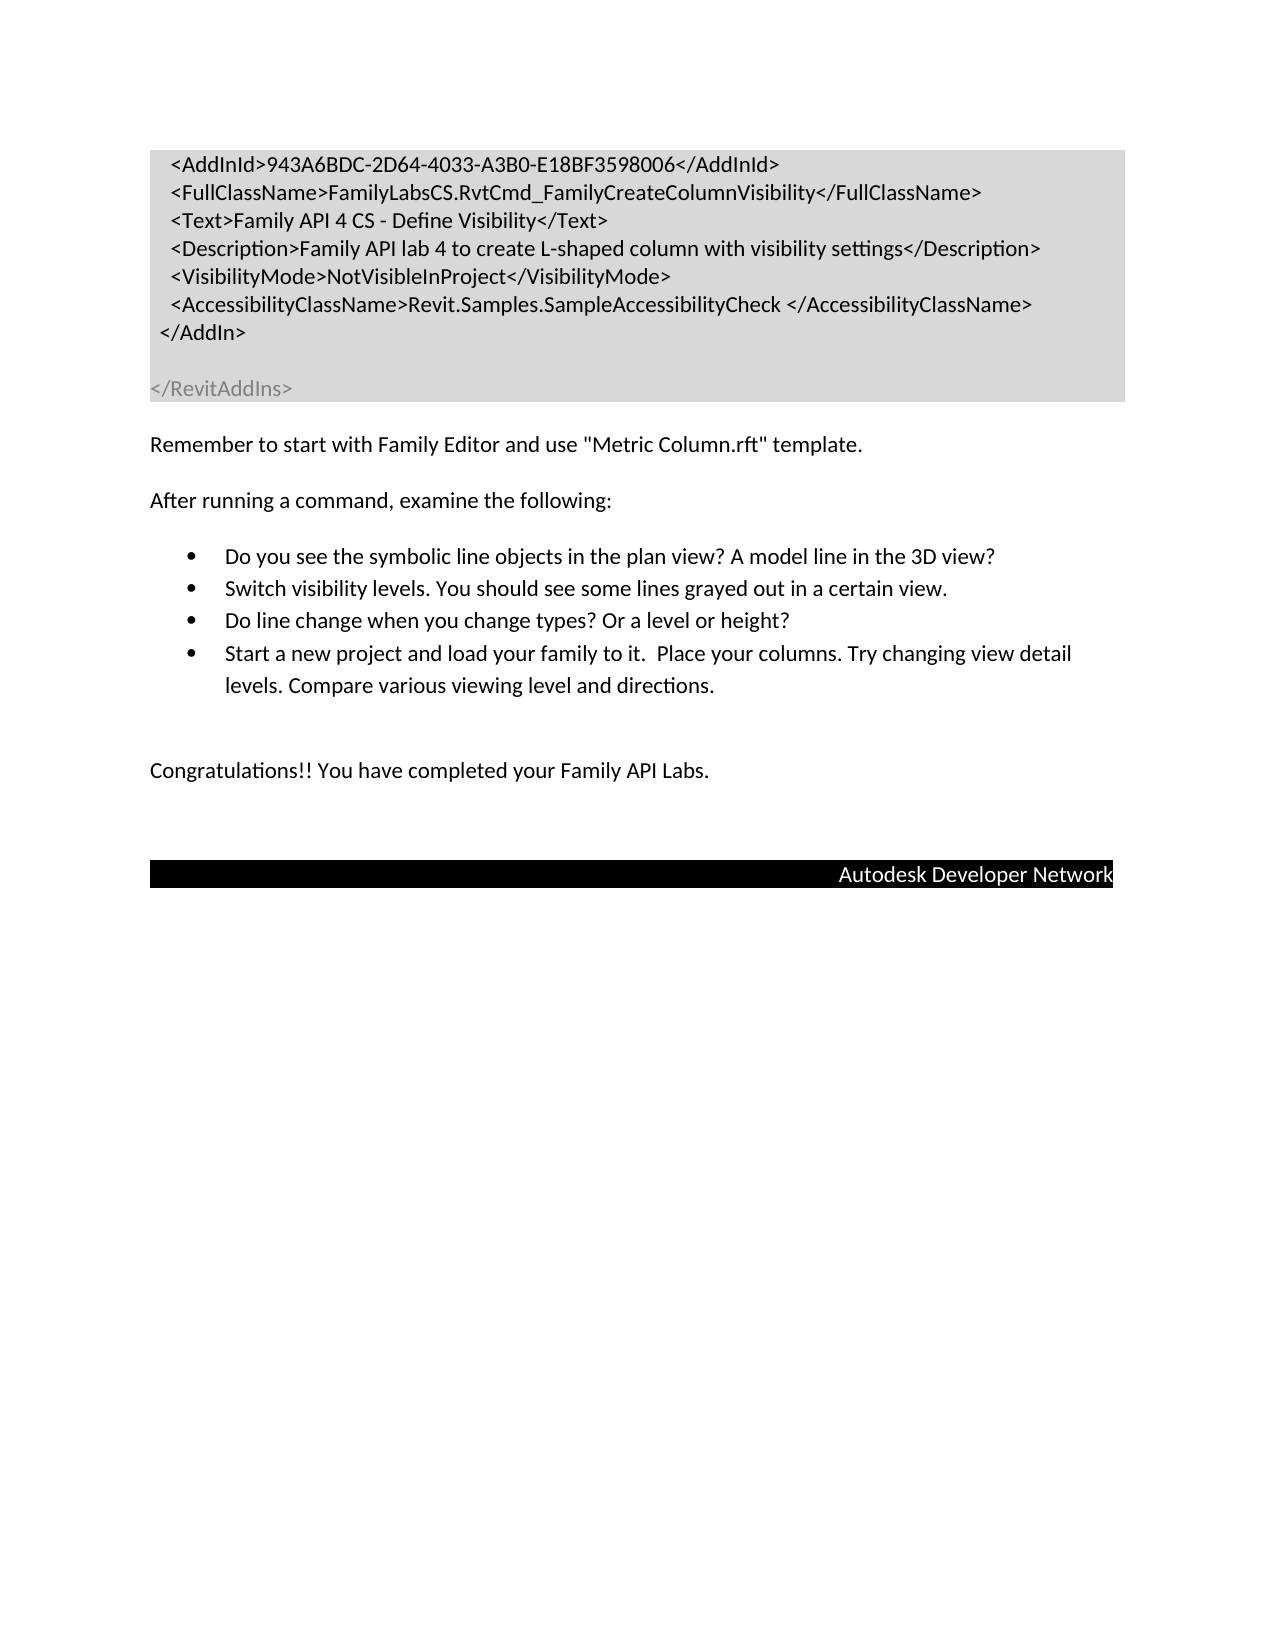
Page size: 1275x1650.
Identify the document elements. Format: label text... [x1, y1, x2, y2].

text Autodesk Developer Network [150, 860, 1113, 888]
text <AccessibilityClassName>Revit.Samples.SampleAccessibilityCheck </AccessibilityClassName> [150, 290, 1125, 318]
text </AddIn> [150, 318, 1125, 346]
list Switch visibility levels. You should see some lines grayed out in a certain view. [187, 574, 1125, 602]
text Congratulations!! You have completed your Family API Labs. [150, 756, 1125, 784]
text <Text>Family API 4 CS - Define Visibility</Text> [150, 206, 1125, 234]
text After running a command, examine the following: [150, 486, 1125, 514]
text <Description>Family API lab 4 to create L-shaped column with visibility settings</Description> [150, 234, 1125, 262]
list Do you see the symbolic line objects in the plan view? A model line in the 3D view? [187, 542, 1125, 570]
text <VisibilityMode>NotVisibleInProject</VisibilityMode> [150, 262, 1125, 290]
list Do line change when you change types? Or a level or height? [187, 607, 1125, 635]
text </RevitAddIns> [150, 374, 1125, 402]
list Start a new project and load your family to it. Place your columns. Try changing view detail levels. Compare various viewing level and directions. [187, 639, 1125, 699]
text <FullClassName>FamilyLabsCS.RvtCmd_FamilyCreateColumnVisibility</FullClassName> [150, 178, 1125, 206]
text <AddInId>943A6BDC-2D64-4033-A3B0-E18BF3598006</AddInId> [150, 150, 1125, 178]
text Remember to start with Family Editor and use "Metric Column.rft" template. [150, 430, 1125, 458]
